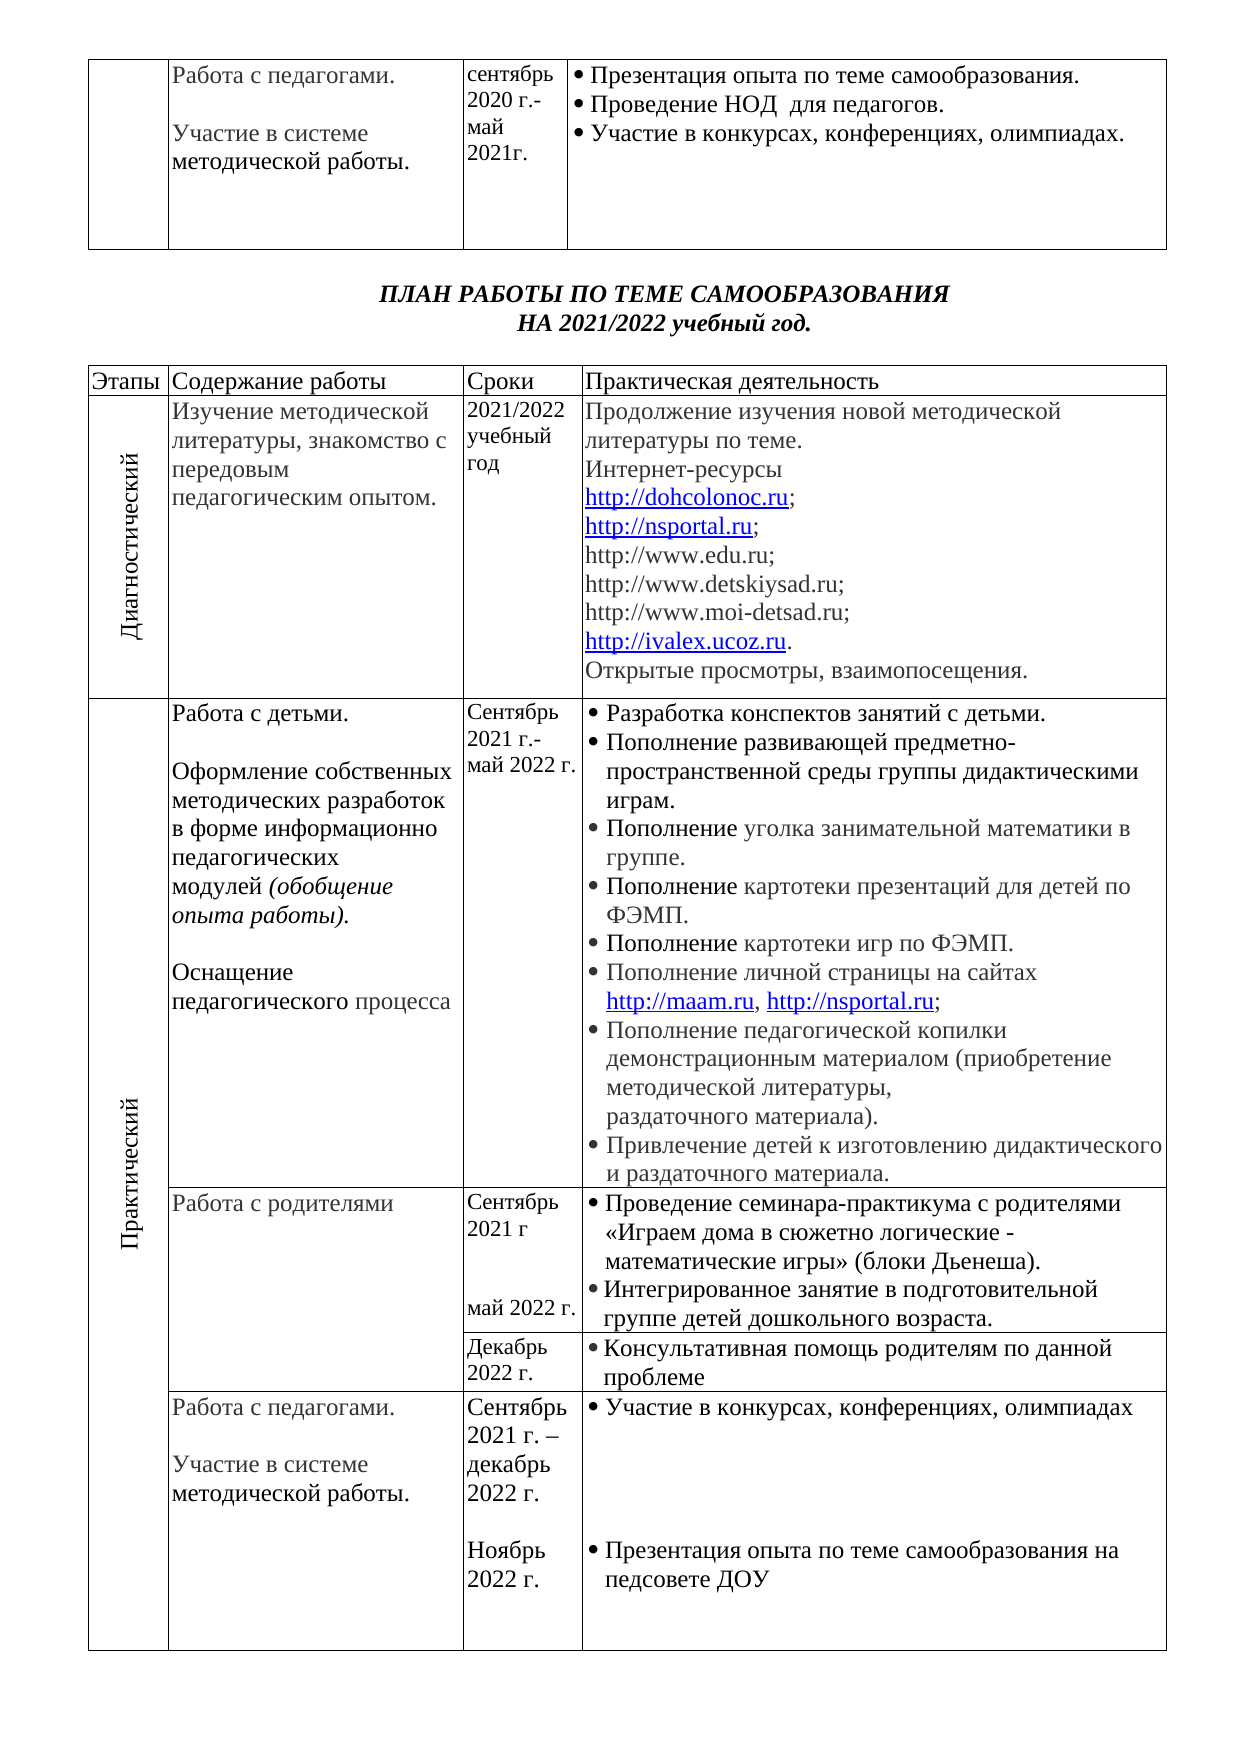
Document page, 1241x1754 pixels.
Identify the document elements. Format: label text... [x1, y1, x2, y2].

text НА 2021/2022 учебный год. [177, 308, 1152, 337]
table_cell Разработка конспектов занятий с детьми. Пополнение развивающей предметно-пространственной среды группы дидактическими играм. Пополнение уголка занимательной математики в группе. Пополнение картотеки презентаций для детей по ФЭМП. Пополнение картотеки игр по ФЭМП. Пополнение личной страницы на сайтах http://maam.ru, http://nsportal.ru; Пополнение педагогической копилки демонстрационным материалом (приобретение методической литературы, раздаточного материала). Привлечение детей к изготовлению дидактического и раздаточного материала. [583, 699, 1166, 1187]
table_cell Сентябрь 2021 г.- май 2022 г. [464, 699, 582, 1187]
table_cell Сентябрь 2021 г. – декабрь 2022 г. Ноябрь 2022 г. [464, 1392, 582, 1650]
table_cell Декабрь 2022 г. [464, 1333, 582, 1391]
table_cell Диагностический [89, 396, 168, 697]
table_cell Проведение семинара-практикума с родителями «Играем дома в сюжетно логические -математические игры» (блоки Дьенеша). Интегрированное занятие в подготовительной группе детей дошкольного возраста. [583, 1188, 1166, 1332]
table_cell Работа с педагогами. Участие в системе методической работы. [169, 1392, 463, 1650]
table_cell Сентябрь 2021 г май 2022 г. [464, 1188, 582, 1332]
table_cell сентябрь2020 г.-май 2021г. [464, 60, 567, 249]
table_cell Участие в конкурсах, конференциях, олимпиадах Презентация опыта по теме самообразования на педсовете ДОУ [583, 1392, 1166, 1650]
table_cell Работа с родителями [169, 1188, 463, 1391]
table_header Этапы [89, 366, 168, 395]
table_header Сроки [464, 366, 582, 395]
table_cell 2021/2022 учебный год [464, 396, 582, 697]
table_cell Работа с педагогами. Участие в системе методической работы. [169, 60, 463, 249]
table_cell Консультативная помощь родителям по данной проблеме [583, 1333, 1166, 1391]
table_cell Продолжение изучения новой методической литературы по теме. Интернет-ресурсы http://dohcolonoc.ru; http://nsportal.ru; http://www.edu.ru; http://www.detskiysad.ru; http://www.moi-detsad.ru; http://ivalex.ucoz.ru. Открытые просмотры, взаимопосещения. [583, 396, 1166, 697]
table_cell Работа с детьми. Оформление собственных методических разработок в форме информационно педагогических модулей (обобщение опыта работы). Оснащение педагогического процесса [169, 699, 463, 1187]
text ПЛАН РАБОТЫ ПО ТЕМЕ САМООБРАЗОВАНИЯ [177, 279, 1152, 308]
table_header Содержание работы [169, 366, 463, 395]
table_header Практическая деятельность [583, 366, 1166, 395]
table_cell Практический [89, 699, 168, 1650]
table_cell Презентация опыта по теме самообразования. Проведение НОД для педагогов. Участие в конкурсах, конференциях, олимпиадах. [568, 60, 1166, 249]
table_cell Изучение методической литературы, знакомство с передовым педагогическим опытом. [169, 396, 463, 697]
